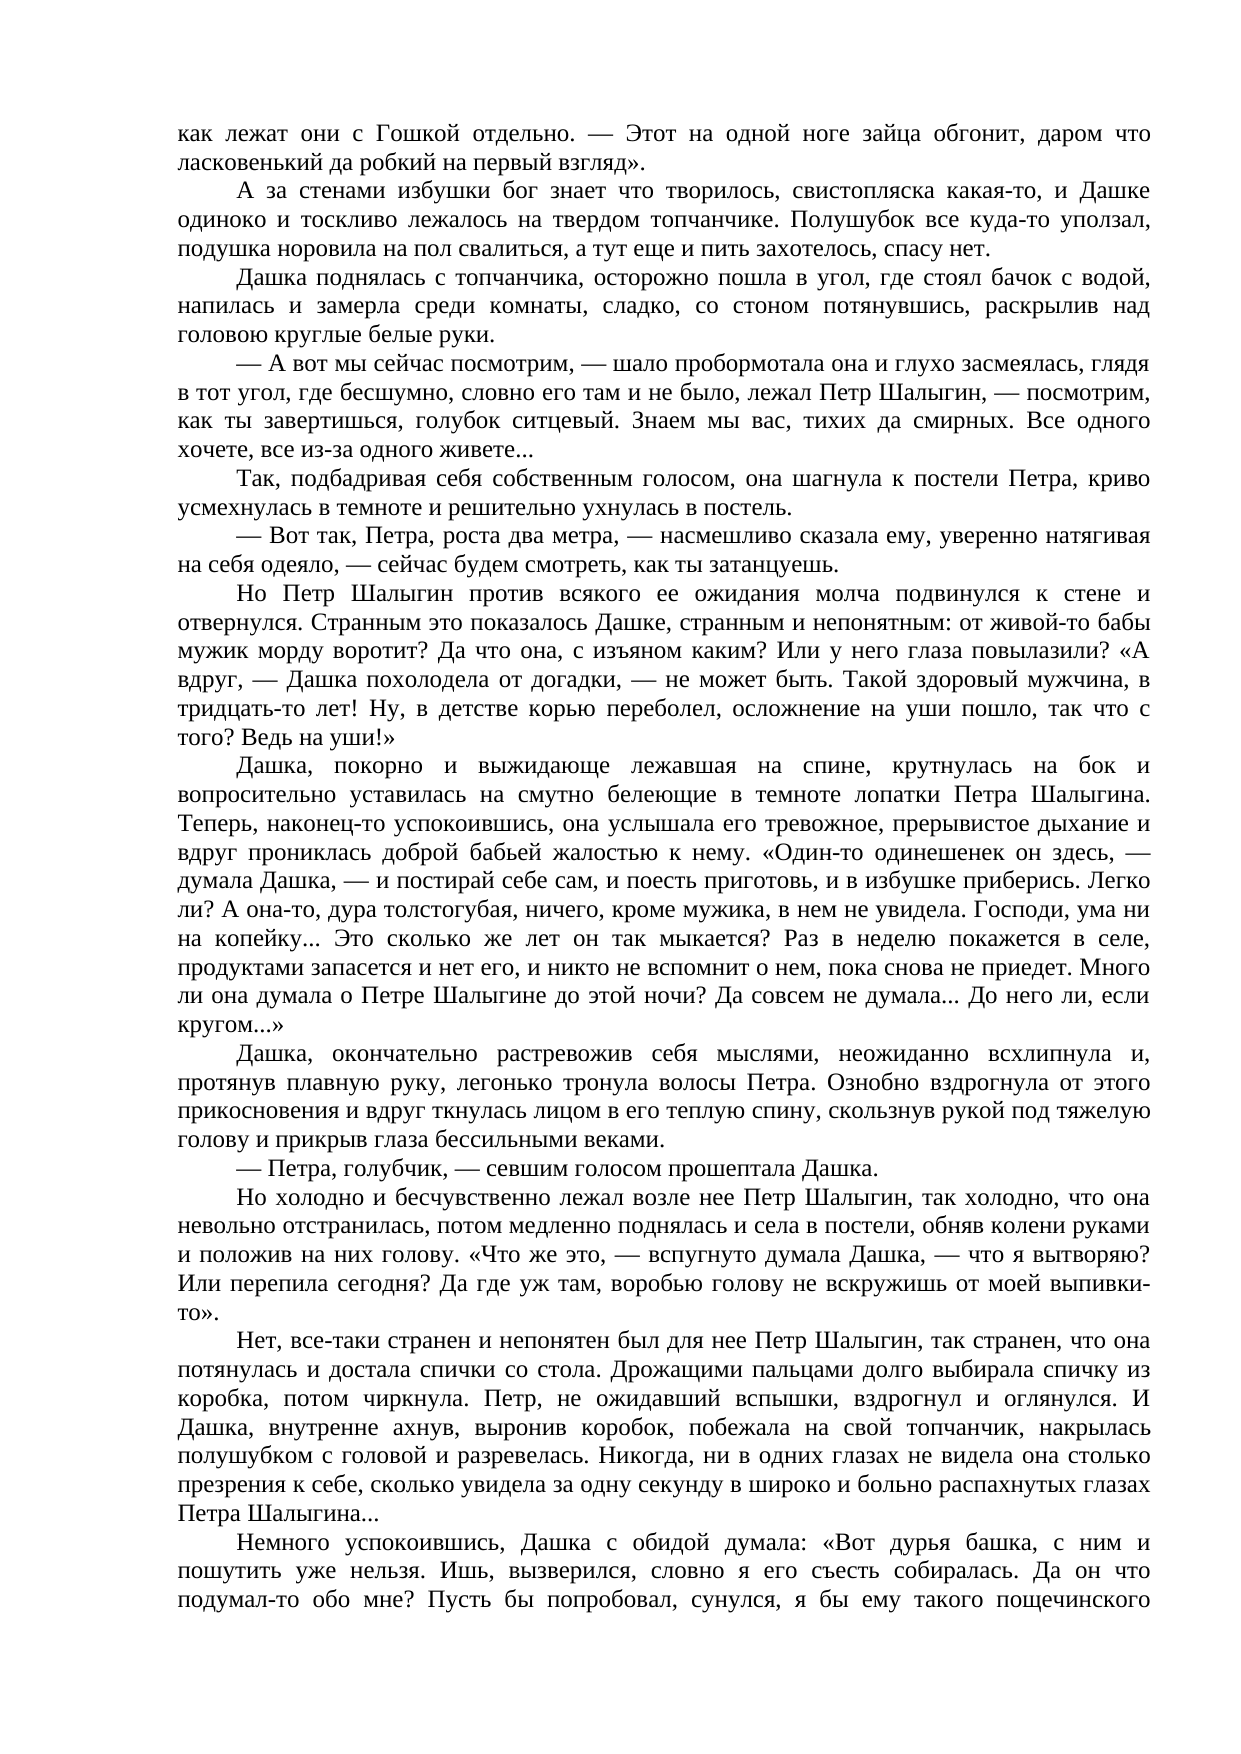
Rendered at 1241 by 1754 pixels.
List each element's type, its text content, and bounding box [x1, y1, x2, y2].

text Но холодно и бесчувственно лежал возле нее Петр Шалыгин, так холодно, что она невольно отстранилась, потом медленно поднялась и села в постели, обняв колени руками и положив на них голову. «Что же это, — вспугнуто думала Дашка, — что я вытворяю? Или перепила сегодня? Да где уж там, воробью голову не вскружишь от моей выпивки-то». [177, 1182, 1152, 1326]
text Но Петр Шалыгин против всякого ее ожидания молча подвинулся к стене и отвернулся. Странным это показалось Дашке, странным и непонятным: от живой-то бабы мужик морду воротит? Да что она, с изъяном каким? Или у него глаза повылазили? «А вдруг, — Дашка похолодела от догадки, — не может быть. Такой здоровый мужчина, в тридцать-то лет! Ну, в детстве корью переболел, осложнение на уши пошло, так что с того? Ведь на уши!» [177, 578, 1152, 751]
text Дашка, окончательно растревожив себя мыслями, неожиданно всхлипнула и, протянув плавную руку, легонько тронула волосы Петра. Ознобно вздрогнула от этого прикосновения и вдруг ткнулась лицом в его теплую спину, скользнув рукой под тяжелую голову и прикрыв глаза бессильными веками. [177, 1038, 1152, 1153]
text Так, подбадривая себя собственным голосом, она шагнула к постели Петра, криво усмехнулась в темноте и решительно ухнулась в постель. [177, 463, 1152, 521]
text А за стенами избушки бог знает что творилось, свистопляска какая-то, и Дашке одиноко и тоскливо лежалось на твердом топчанчике. Полушубок все куда-то уползал, подушка норовила на пол свалиться, а тут еще и пить захотелось, спасу нет. [177, 176, 1152, 262]
text — А вот мы сейчас посмотрим, — шало пробормотала она и глухо засмеялась, глядя в тот угол, где бесшумно, словно его там и не было, лежал Петр Шалыгин, — посмотрим, как ты завертишься, голубок ситцевый. Знаем мы вас, тихих да смирных. Все одного хочете, все из-за одного живете... [177, 348, 1152, 463]
text Дашка поднялась с топчанчика, осторожно пошла в угол, где стоял бачок с водой, напилась и замерла среди комнаты, сладко, со стоном потянувшись, раскрылив над головою круглые белые руки. [177, 262, 1152, 348]
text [177, 1527, 1152, 1613]
text Дашка, покорно и выжидающе лежавшая на спине, крутнулась на бок и вопросительно уставилась на смутно белеющие в темноте лопатки Петра Шалыгина. Теперь, наконец-то успокоившись, она услышала его тревожное, прерывистое дыхание и вдруг прониклась доброй бабьей жалостью к нему. «Один-то одинешенек он здесь, — думала Дашка, — и постирай себе сам, и поесть приготовь, и в избушке приберись. Легко ли? А она-то, дура толстогубая, ничего, кроме мужика, в нем не увидела. Господи, ума ни на копейку... Это сколько же лет он так мыкается? Раз в неделю покажется в селе, продуктами запасется и нет его, и никто не вспомнит о нем, пока снова не приедет. Много ли она думала о Петре Шалыгине до этой ночи? Да совсем не думала... До него ли, если кругом...» [177, 751, 1152, 1038]
text — Вот так, Петра, роста два метра, — насмешливо сказала ему, уверенно натягивая на себя одеяло, — сейчас будем смотреть, как ты затанцуешь. [177, 521, 1152, 578]
text — Петра, голубчик, — севшим голосом прошептала Дашка. [177, 1153, 1152, 1182]
text Нет, все-таки странен и непонятен был для нее Петр Шалыгин, так странен, что она потянулась и достала спички со стола. Дрожащими пальцами долго выбирала спичку из коробка, потом чиркнула. Петр, не ожидавший вспышки, вздрогнул и оглянулся. И Дашка, внутренне ахнув, выронив коробок, побежала на свой топчанчик, накрылась полушубком с головой и разревелась. Никогда, ни в одних глазах не видела она столько презрения к себе, сколько увидела за одну секунду в широко и больно распахнутых глазах Петра Шалыгина... [177, 1326, 1152, 1527]
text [177, 118, 1152, 176]
